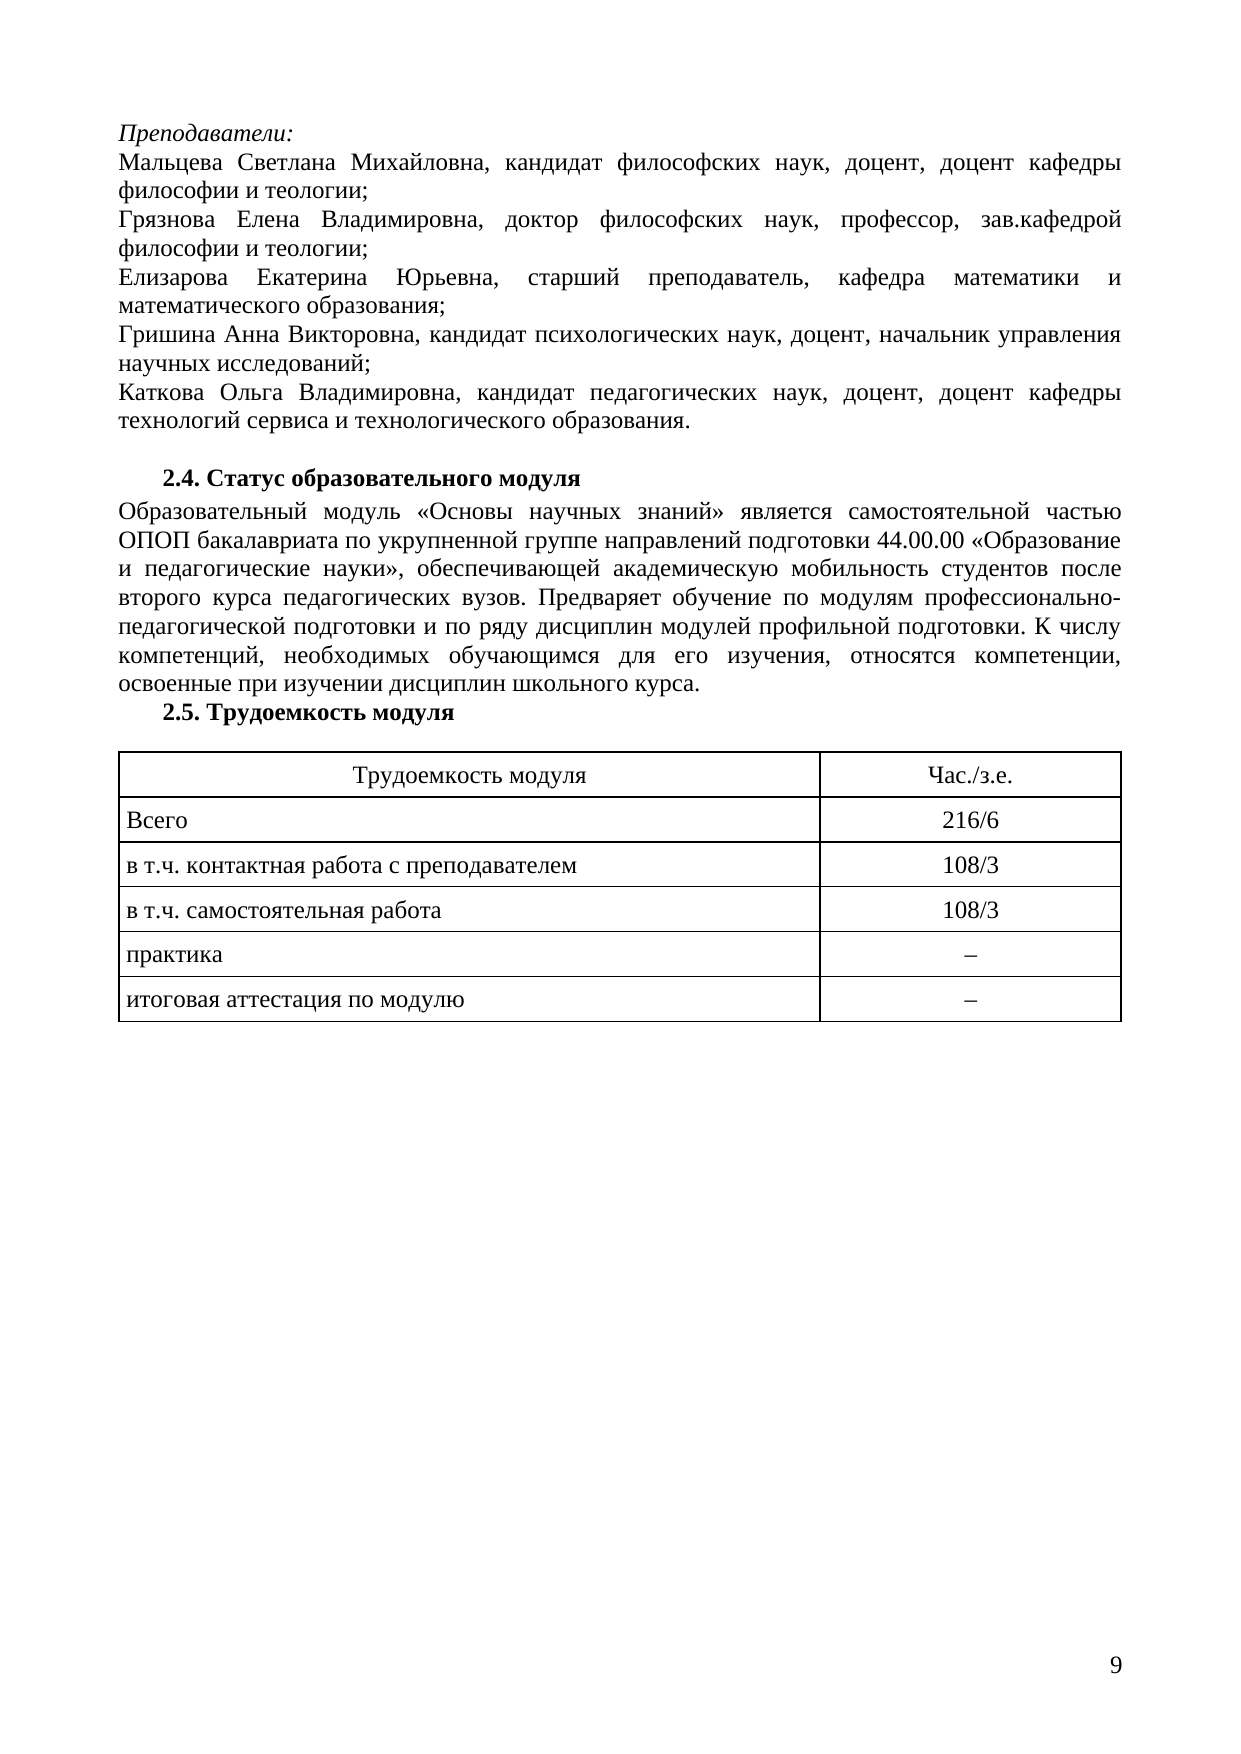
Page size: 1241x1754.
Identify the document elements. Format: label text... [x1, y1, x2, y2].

table_cell 108/3 [821, 843, 1120, 886]
table_cell итоговая аттестация по модулю [120, 977, 819, 1021]
text Гришина Анна Викторовна, кандидат психологических наук, доцент, начальник управления научных исследований; [118, 319, 1122, 377]
text Мальцева Светлана Михайловна, кандидат философских наук, доцент, доцент кафедры философии и теологии; [118, 147, 1122, 204]
table_cell 216/6 [821, 798, 1120, 841]
table_cell практика [120, 932, 819, 976]
table_cell в т.ч. самостоятельная работа [120, 887, 819, 931]
table_cell в т.ч. контактная работа с преподавателем [120, 843, 819, 886]
table_cell 108/3 [821, 887, 1120, 931]
text 2.5. Трудоемкость модуля [118, 697, 1122, 726]
table_cell – [821, 977, 1120, 1021]
table_header Час./з.е. [821, 753, 1120, 796]
text Елизарова Екатерина Юрьевна, старший преподаватель, кафедра математики и математического образования; [118, 262, 1122, 319]
table_cell – [821, 932, 1120, 976]
text Преподаватели: [118, 118, 1122, 147]
table_header Трудоемкость модуля [120, 753, 819, 796]
text Образовательный модуль «Основы научных знаний» является самостоятельной частью ОПОП бакалавриата по укрупненной группе направлений подготовки 44.00.00 «Образование и педагогические науки», обеспечивающей академическую мобильность студентов после второго курса педагогических вузов. Предваряет обучение по модулям профессионально-педагогической подготовки и по ряду дисциплин модулей профильной подготовки. К числу компетенций, необходимых обучающимся для его изучения, относятся компетенции, освоенные при изучении дисциплин школьного курса. [118, 496, 1122, 697]
text 2.4. Статус образовательного модуля [118, 463, 1122, 492]
text Каткова Ольга Владимировна, кандидат педагогических наук, доцент, доцент кафедры технологий сервиса и технологического образования. [118, 377, 1122, 434]
text Грязнова Елена Владимировна, доктор философских наук, профессор, зав.кафедрой философии и теологии; [118, 204, 1122, 262]
table_cell Всего [120, 798, 819, 841]
